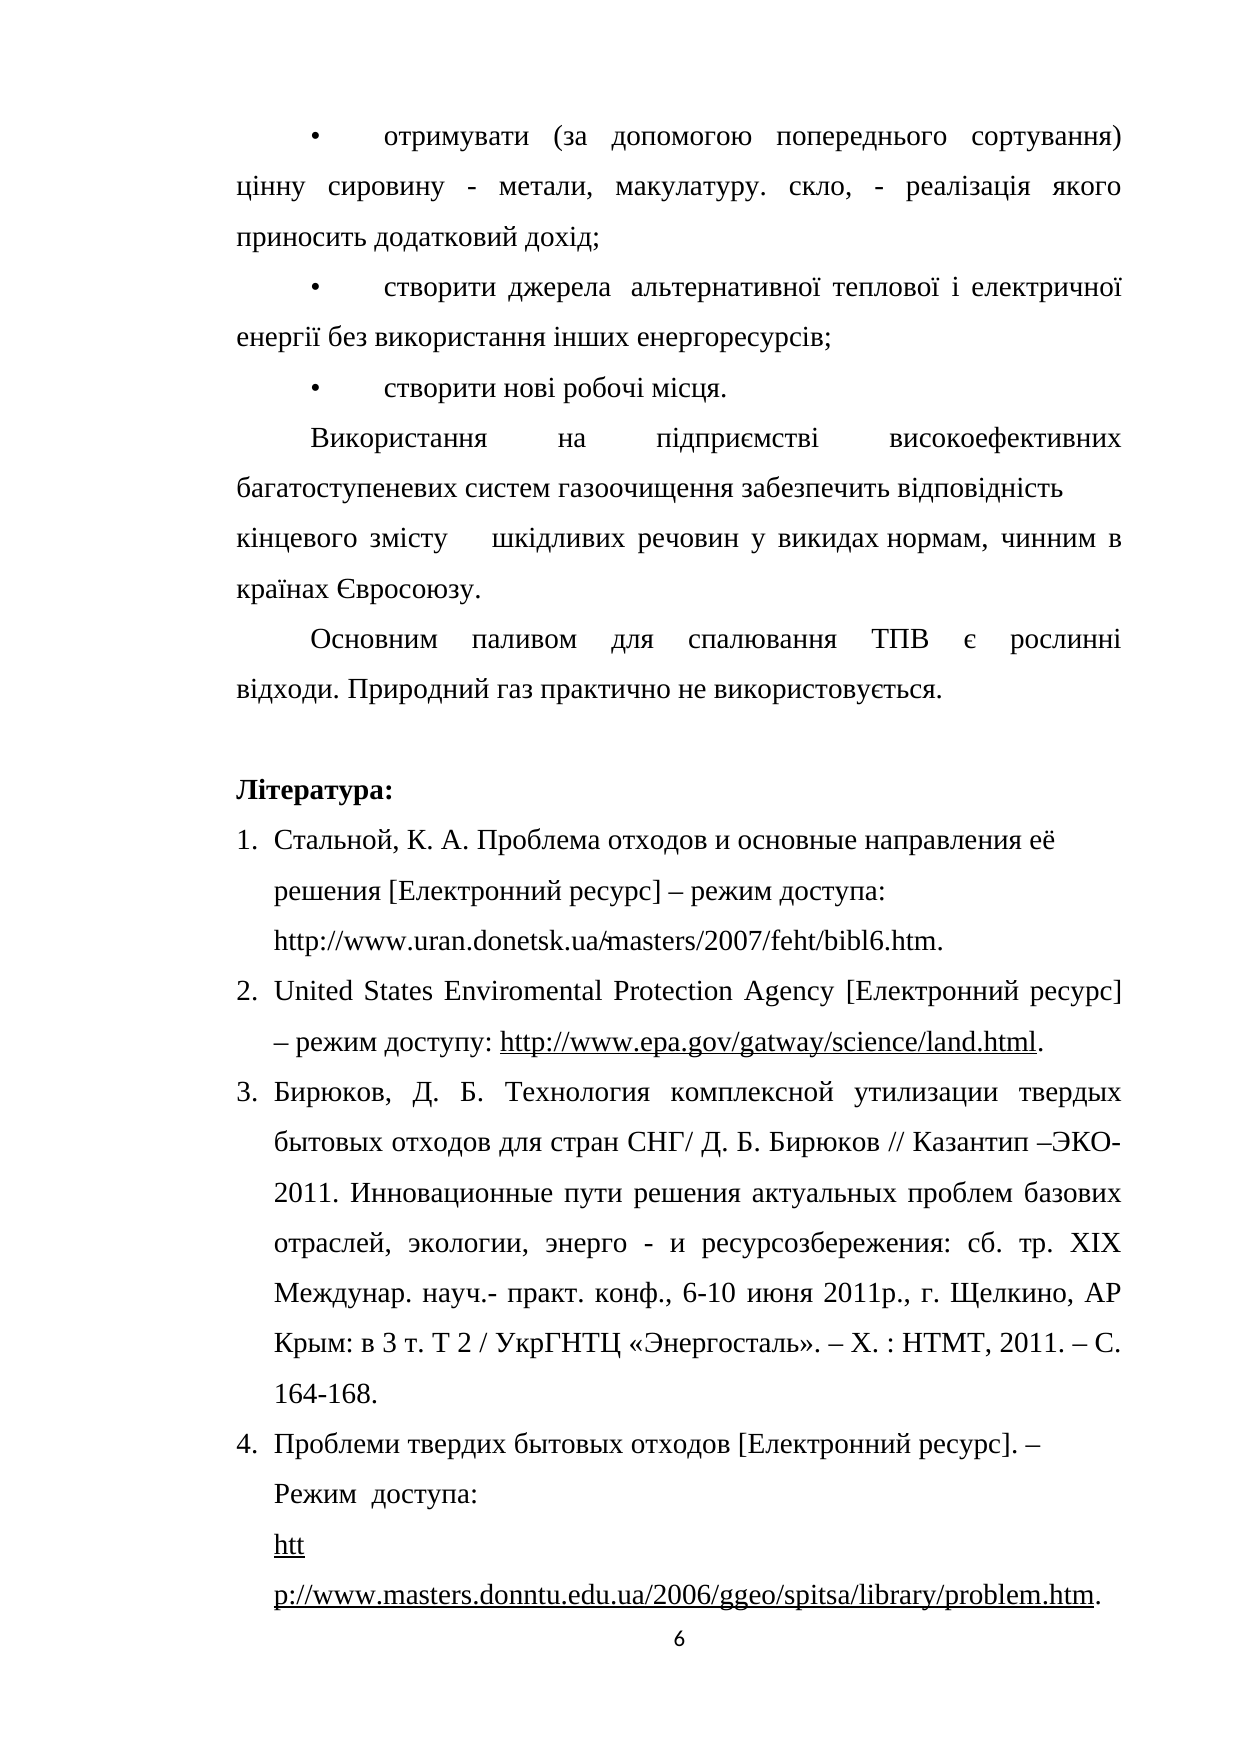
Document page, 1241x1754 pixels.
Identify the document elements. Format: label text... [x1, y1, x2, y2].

list Стальной, К. А. Проблема отходов и основные направления её решения [Електронний ресурс] – режим доступа: http://www.uran.donetsk.ua/̴masters/2007/feht/bibl6.htm. [236, 822, 1122, 957]
text Основним паливом для спалювання ТПВ є рослинні відходи. Природний газ практично не використовується. [236, 621, 1122, 705]
list Бирюков, Д. Б. Технология комплексной утилизации твердых бытовых отходов для стран СНГ/ Д. Б. Бирюков // Казантип –ЭКО-2011. Инновационные пути решения актуальных проблем базових отраслей, экологии, энерго - и ресурсозбережения: сб. тр. ХІХ Междунар. науч.- практ. конф., 6-10 июня 2011р., г. Щелкино, АР Крым: в 3 т. Т 2 / УкрГНТЦ «Энергосталь». – Х. : НТМТ, 2011. – С. 164-168. [236, 1074, 1122, 1409]
text кінцевого змісту шкідливих речовин у викидах нормам, чинним в країнах Євросоюзу. [236, 521, 1122, 604]
list Проблеми твердих бытовых отходов [Електронний ресурс]. – Режим доступа: http://www.masters.donntu.edu.ua/2006/ggeo/spitsa/library/problem.htm. [236, 1426, 1122, 1611]
list отримувати (за допомогою попереднього сортування) цінну сировину - метали, макулатуру. скло, - реалізація якого приносить додатковий дохід; [236, 118, 1122, 252]
text Використання на підприємстві високоефективних багатоступеневих систем газоочищення забезпечить відповідність [236, 420, 1122, 504]
list United States Enviromental Protection Agency [Електронний ресурс] – режим доступу: http://www.epa.gov/gatway/science/land.html. [236, 973, 1122, 1057]
list створити джерела альтернативної теплової і електричної енергії без використання інших енергоресурсів; [236, 269, 1122, 353]
list створити нові робочі місця. [236, 370, 1122, 403]
text Література: [236, 772, 1122, 806]
